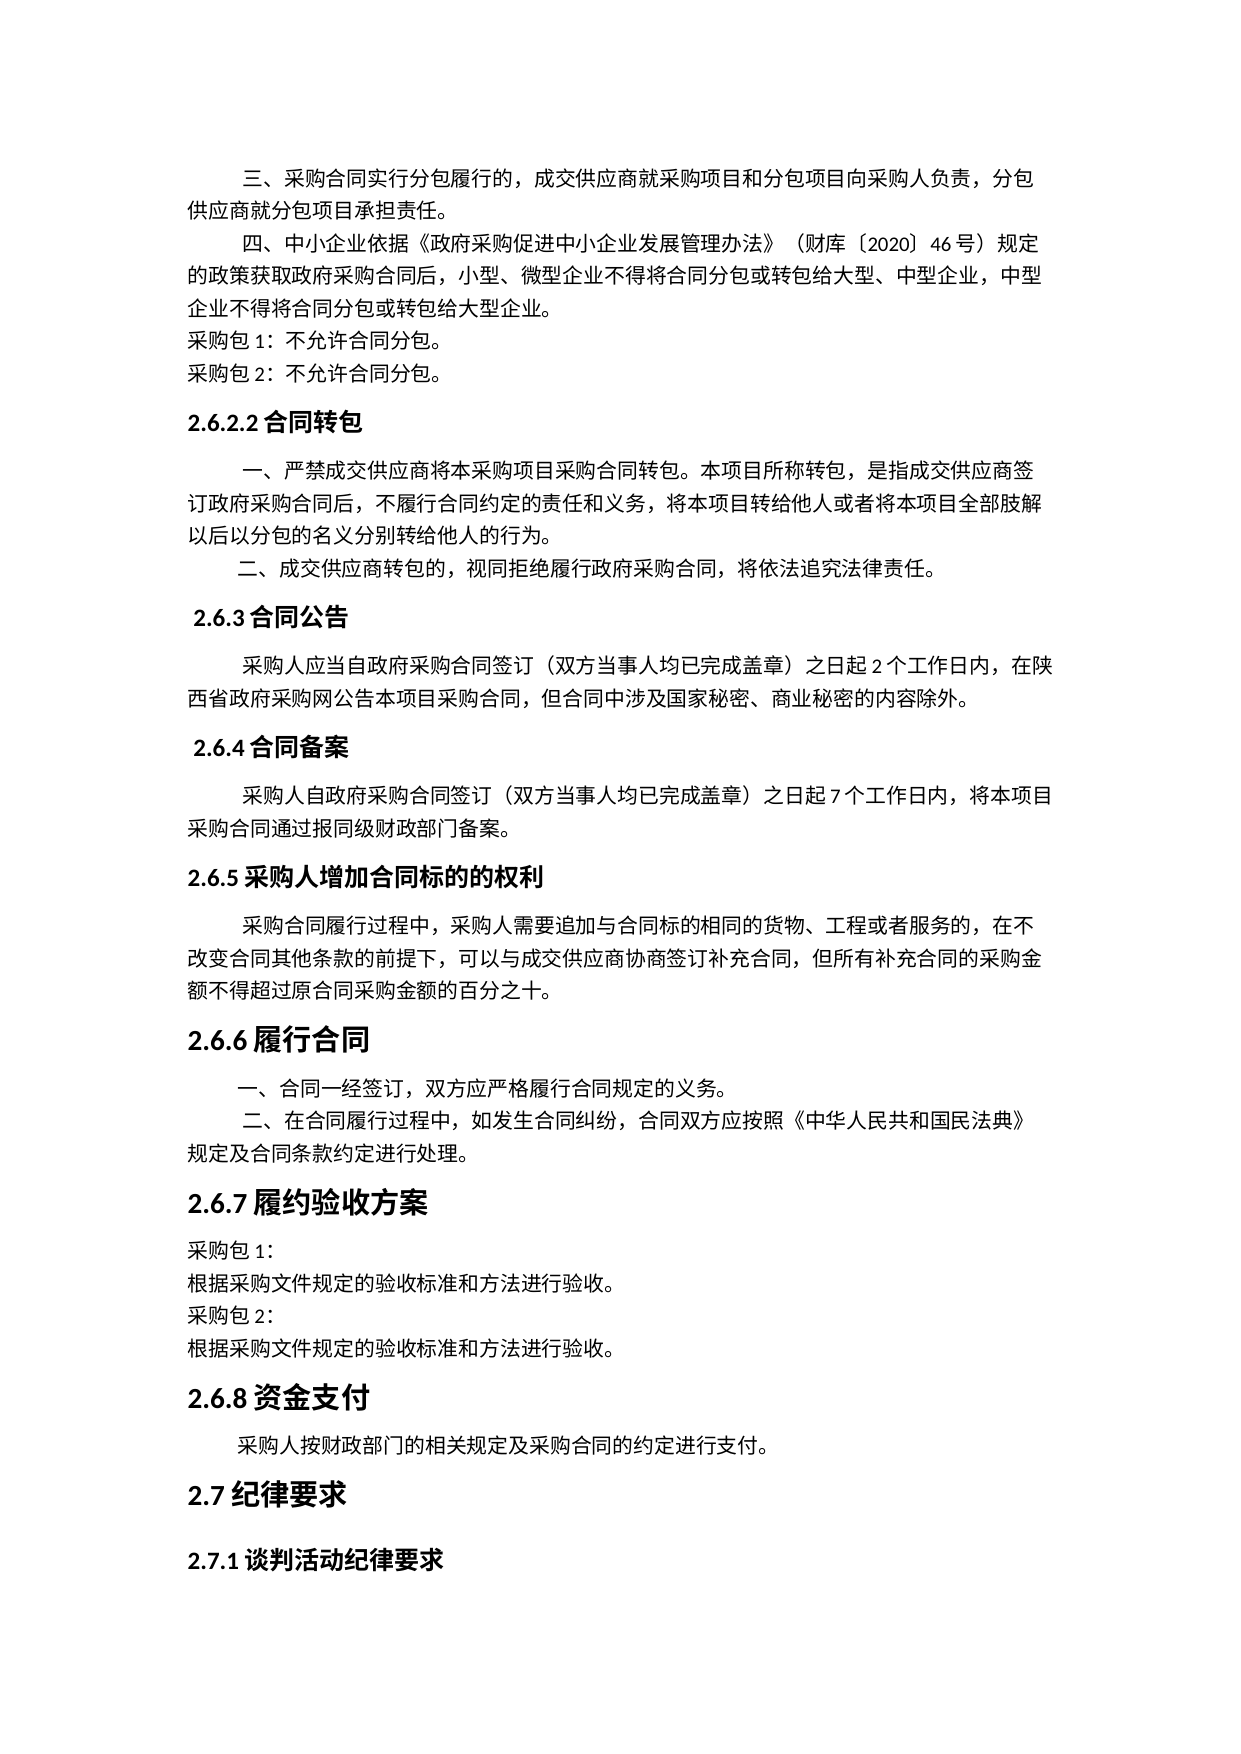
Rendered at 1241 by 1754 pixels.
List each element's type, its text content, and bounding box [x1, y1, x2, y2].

text 根据采购文件规定的验收标准和方法进行验收。 [187, 1267, 1053, 1299]
text 二、成交供应商转包的，视同拒绝履行政府采购合同，将依法追究法律责任。 [187, 552, 1053, 584]
text 2.6.6履行合同 [187, 1007, 1053, 1072]
text 四、中小企业依据《政府采购促进中小企业发展管理办法》（财库〔2020〕46号）规定的政策获取政府采购合同后，小型、微型企业不得将合同分包或转包给大型、中型企业，中型企业不得将合同分包或转包给大型企业。 [187, 227, 1053, 324]
text 2.6.5采购人增加合同标的的权利 [187, 844, 1053, 909]
text 根据采购文件规定的验收标准和方法进行验收。 [187, 1332, 1053, 1364]
text 采购包2： [187, 1299, 1053, 1332]
text 采购合同履行过程中，采购人需要追加与合同标的相同的货物、工程或者服务的，在不改变合同其他条款的前提下，可以与成交供应商协商签订补充合同，但所有补充合同的采购金额不得超过原合同采购金额的百分之十。 [187, 909, 1053, 1007]
text 2.6.4合同备案 [187, 714, 1053, 779]
text 2.7纪律要求 [187, 1462, 1053, 1527]
text 采购人自政府采购合同签订（双方当事人均已完成盖章）之日起7个工作日内，将本项目采购合同通过报同级财政部门备案。 [187, 779, 1053, 844]
text 采购人按财政部门的相关规定及采购合同的约定进行支付。 [187, 1429, 1053, 1462]
text 采购包1： [187, 1234, 1053, 1267]
text 2.6.3合同公告 [187, 584, 1053, 649]
text 一、合同一经签订，双方应严格履行合同规定的义务。 [187, 1072, 1053, 1104]
text 二、在合同履行过程中，如发生合同纠纷，合同双方应按照《中华人民共和国民法典》规定及合同条款约定进行处理。 [187, 1104, 1053, 1169]
text 采购包2：不允许合同分包。 [187, 357, 1053, 389]
text 2.7.1谈判活动纪律要求 [187, 1527, 1053, 1592]
text 2.6.7履约验收方案 [187, 1169, 1053, 1234]
text 2.6.2.2合同转包 [187, 389, 1053, 454]
text 三、采购合同实行分包履行的，成交供应商就采购项目和分包项目向采购人负责，分包供应商就分包项目承担责任。 [187, 162, 1053, 227]
text 2.6.8资金支付 [187, 1364, 1053, 1429]
text 一、严禁成交供应商将本采购项目采购合同转包。本项目所称转包，是指成交供应商签订政府采购合同后，不履行合同约定的责任和义务，将本项目转给他人或者将本项目全部肢解以后以分包的名义分别转给他人的行为。 [187, 454, 1053, 552]
text 采购包1：不允许合同分包。 [187, 324, 1053, 357]
text 采购人应当自政府采购合同签订（双方当事人均已完成盖章）之日起2个工作日内，在陕西省政府采购网公告本项目采购合同，但合同中涉及国家秘密、商业秘密的内容除外。 [187, 649, 1053, 714]
